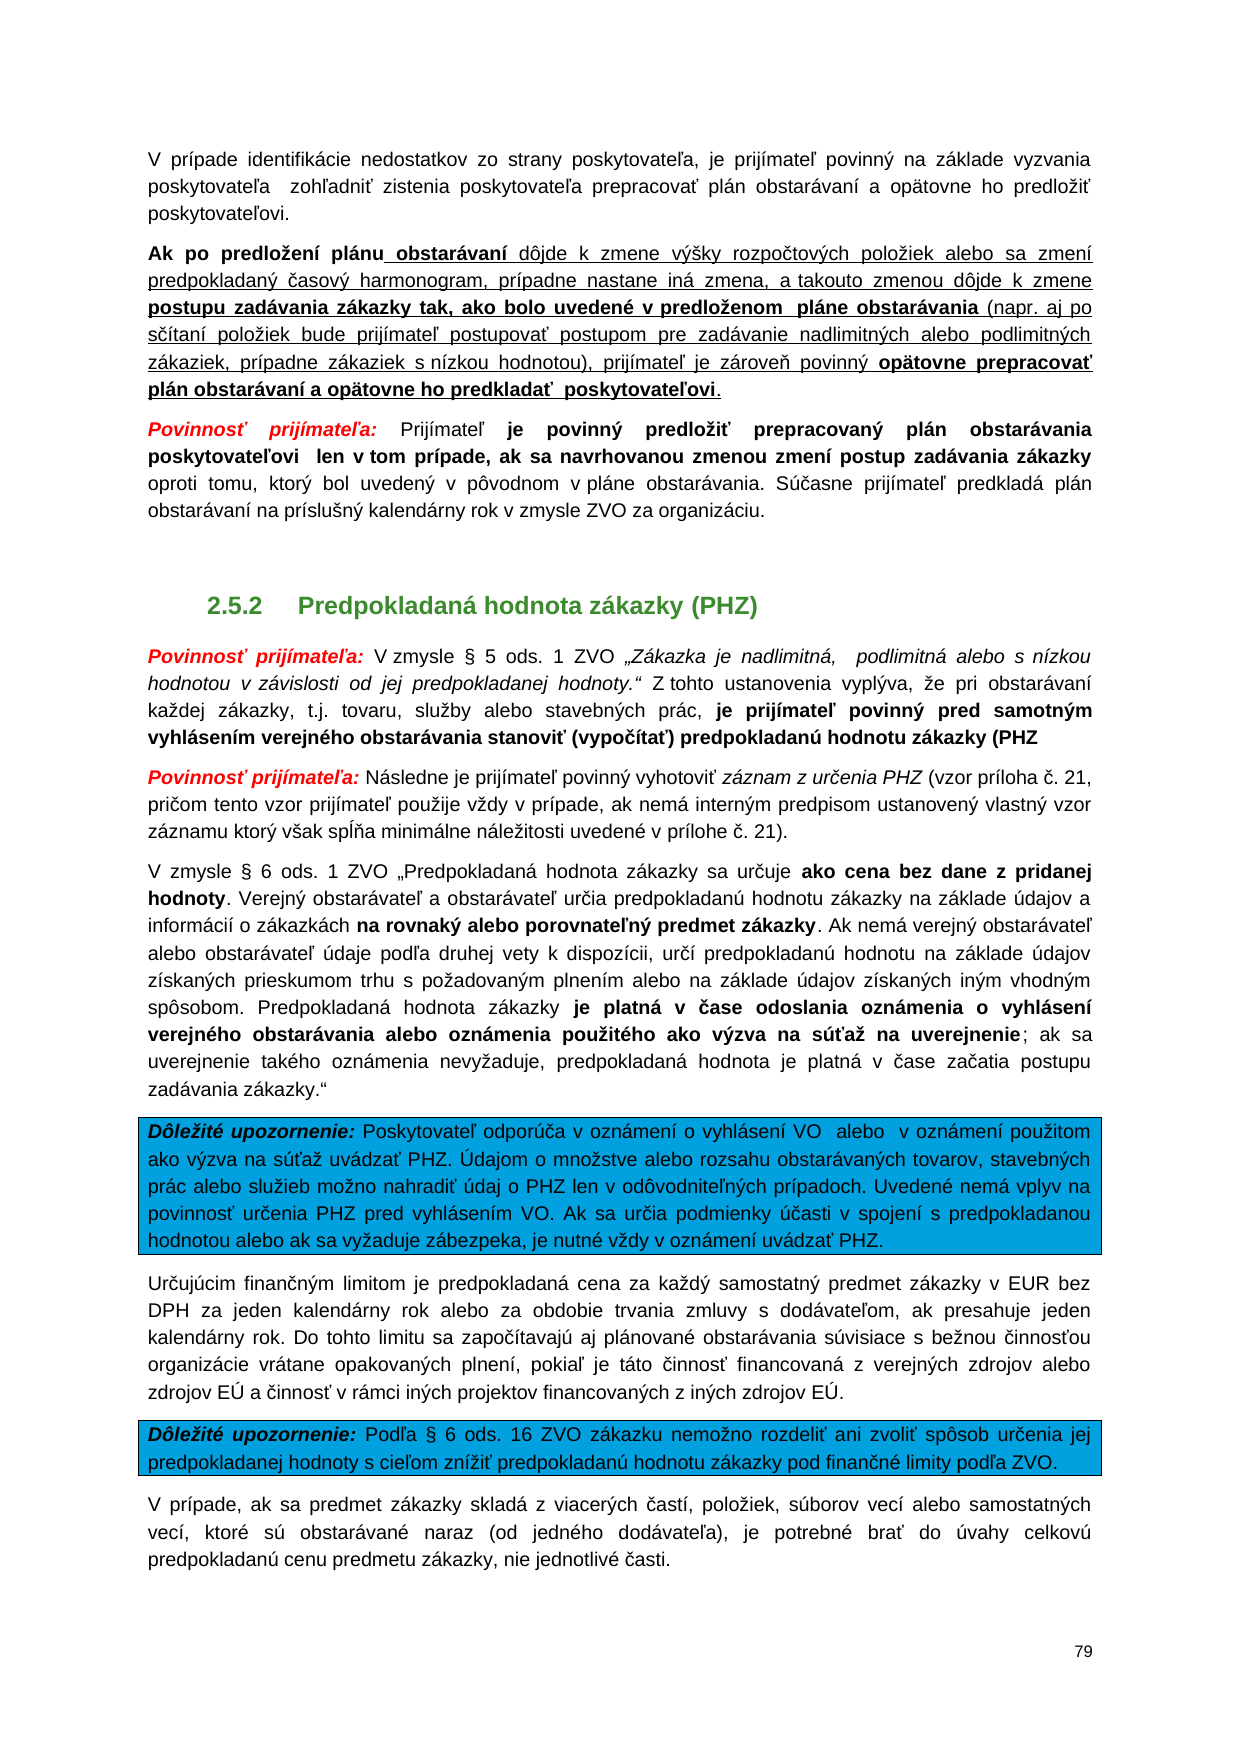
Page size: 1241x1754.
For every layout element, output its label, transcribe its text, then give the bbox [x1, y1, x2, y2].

text V zmysle § 6 ods. 1 ZVO „Predpokladaná hodnota zákazky sa určuje ako cena bez dane z pridanej hodnoty. Verejný obstarávateľ a obstarávateľ určia predpokladanú hodnotu zákazky na základe údajov a informácií o zákazkách na rovnaký alebo porovnateľný predmet zákazky. Ak nemá verejný obstarávateľ alebo obstarávateľ údaje podľa druhej vety k dispozícii, určí predpokladanú hodnotu na základe údajov získaných prieskumom trhu s požadovaným plnením alebo na základe údajov získaných iným vhodným spôsobom. Predpokladaná hodnota zákazky je platná v čase odoslania oznámenia o vyhlásení verejného obstarávania alebo oznámenia použitého ako výzva na súťaž na uverejnenie; ak sa uverejnenie takého oznámenia nevyžaduje, predpokladaná hodnota je platná v čase začatia postupu zadávania zákazky.“ [148, 860, 1092, 1100]
text Povinnosť prijímateľa: V zmysle § 5 ods. 1 ZVO „Zákazka je nadlimitná, podlimitná alebo s nízkou hodnotou v závislosti od jej predpokladanej hodnoty.“ Z tohto ustanovenia vyplýva, že pri obstarávaní každej zákazky, t.j. tovaru, služby alebo stavebných prác, je prijímateľ povinný pred samotným vyhlásením verejného obstarávania stanoviť (vypočítať) predpokladanú hodnotu zákazky (PHZ [148, 644, 1092, 749]
text Povinnosť prijímateľa: Následne je prijímateľ povinný vyhotoviť záznam z určenia PHZ (vzor príloha č. 21, pričom tento vzor prijímateľ použije vždy v prípade, ak nemá interným predpisom ustanovený vlastný vzor záznamu ktorý však spĺňa minimálne náležitosti uvedené v prílohe č. 21). [148, 766, 1092, 843]
subtitle Predpokladaná hodnota zákazky (PHZ) [207, 591, 1092, 619]
text V prípade, ak sa predmet zákazky skladá z viacerých častí, položiek, súborov vecí alebo samostatných vecí, ktoré sú obstarávané naraz (od jedného dodávateľa), je potrebné brať do úvahy celkovú predpokladanú cenu predmetu zákazky, nie jednotlivé časti. [148, 1493, 1092, 1570]
text Povinnosť prijímateľa: Prijímateľ je povinný predložiť prepracovaný plán obstarávania poskytovateľovi len v tom prípade, ak sa navrhovanou zmenou zmení postup zadávania zákazky oproti tomu, ktorý bol uvedený v pôvodnom v pláne obstarávania. Súčasne prijímateľ predkladá plán obstarávaní na príslušný kalendárny rok v zmysle ZVO za organizáciu. [148, 417, 1092, 522]
text Ak po predložení plánu obstarávaní dôjde k zmene výšky rozpočtových položiek alebo sa zmení predpokladaný časový harmonogram, prípadne nastane iná zmena, a takouto zmenou dôjde k zmene postupu zadávania zákazky tak, ako bolo uvedené v predloženom pláne obstarávania (napr. aj po sčítaní položiek bude prijímateľ postupovať postupom pre zadávanie nadlimitných alebo podlimitných zákaziek, prípadne zákaziek s nízkou hodnotou), prijímateľ je zároveň povinný opätovne prepracovať plán obstarávaní a opätovne ho predkladať poskytovateľovi. [148, 242, 1092, 289]
text Určujúcim finančným limitom je predpokladaná cena za každý samostatný predmet zákazky v EUR bez DPH za jeden kalendárny rok alebo za obdobie trvania zmluvy s dodávateľom, ak presahuje jeden kalendárny rok. Do tohto limitu sa započítavajú aj plánované obstarávania súvisiace s bežnou činnosťou organizácie vrátane opakovaných plnení, pokiaľ je táto činnosť financovaná z verejných zdrojov alebo zdrojov EÚ a činnosť v rámci iných projektov financovaných z iných zdrojov EÚ. [148, 1272, 1092, 1403]
text Dôležité upozornenie: Poskytovateľ odporúča v oznámení o vyhlásení VO alebo v oznámení použitom ako výzva na súťaž uvádzať PHZ. Údajom o množstve alebo rozsahu obstarávaných tovarov, stavebných prác alebo služieb možno nahradiť údaj o PHZ len v odôvodniteľných prípadoch. Uvedené nemá vplyv na povinnosť určenia PHZ pred vyhlásením VO. Ak sa určia podmienky účasti v spojení s predpokladanou hodnotou alebo ak sa vyžaduje zábezpeka, je nutné vždy v oznámení uvádzať PHZ. [139, 1118, 1101, 1254]
text V prípade identifikácie nedostatkov zo strany poskytovateľa, je prijímateľ povinný na základe vyzvania poskytovateľa zohľadniť zistenia poskytovateľa prepracovať plán obstarávaní a opätovne ho predložiť poskytovateľovi. [148, 148, 1092, 225]
text Dôležité upozornenie: Podľa § 6 ods. 16 ZVO zákazku nemožno rozdeliť ani zvoliť spôsob určenia jej predpokladanej hodnoty s cieľom znížiť predpokladanú hodnotu zákazky pod finančné limity podľa ZVO. [139, 1421, 1101, 1475]
